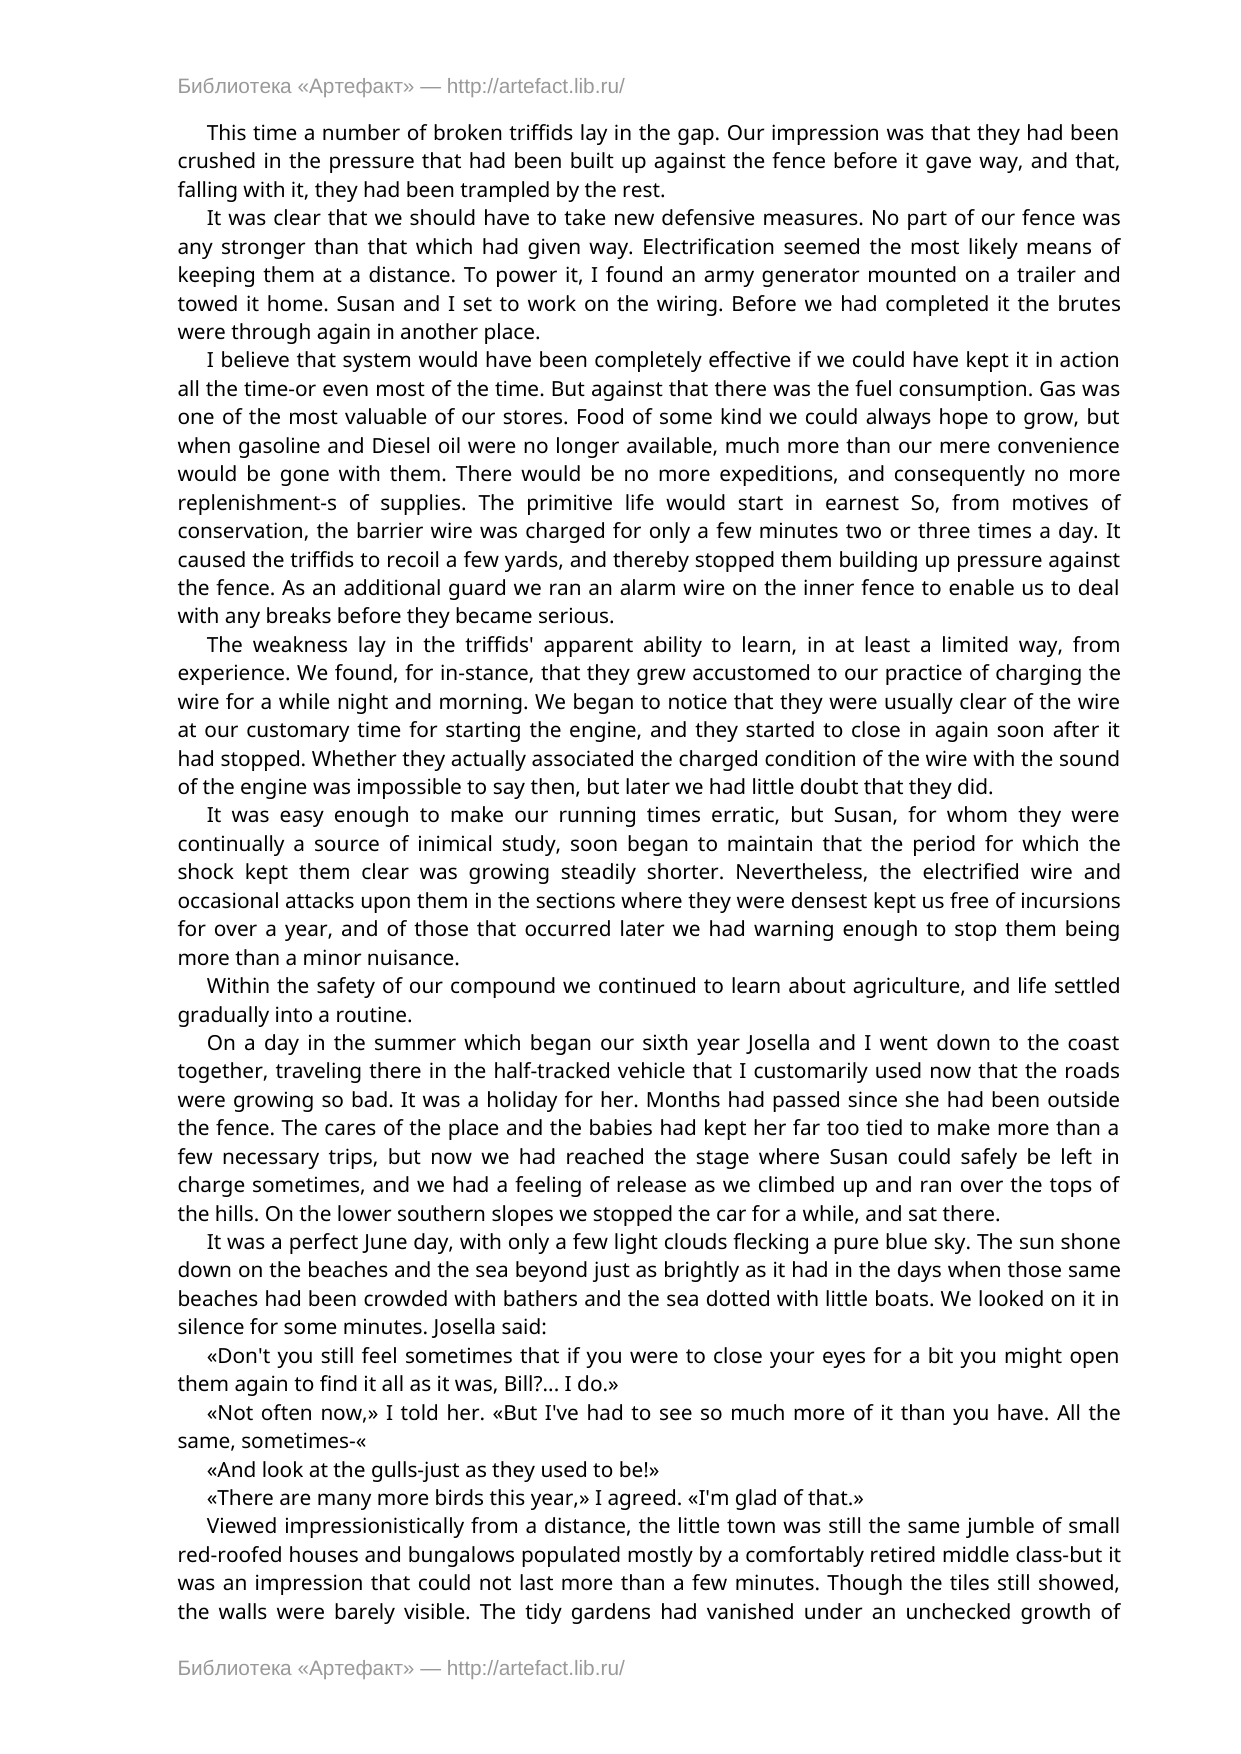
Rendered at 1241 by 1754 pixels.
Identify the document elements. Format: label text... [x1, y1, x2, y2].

text «Don't you still feel sometimes that if you were to close your eyes for a bit you might open them again to find it all as it was, Bill?... I do.» [177, 1341, 1122, 1398]
text «There are many more birds this year,» I agreed. «I'm glad of that.» [177, 1483, 1122, 1512]
text «And look at the gulls-just as they used to be!» [177, 1455, 1122, 1483]
text Within the safety of our compound we continued to learn about agriculture, and life settled gradually into a routine. [177, 971, 1122, 1028]
text The weakness lay in the triffids' apparent ability to learn, in at least a limited way, from experience. We found, for in-stance, that they grew accustomed to our practice of charging the wire for a while night and morning. We began to notice that they were usually clear of the wire at our customary time for starting the engine, and they started to close in again soon after it had stopped. Whether they actually associated the charged condition of the wire with the sound of the engine was impossible to say then, but later we had little doubt that they did. [177, 630, 1122, 801]
text It was easy enough to make our running times erratic, but Susan, for whom they were continually a source of inimical study, soon began to maintain that the period for which the shock kept them clear was growing steadily shorter. Nevertheless, the electrified wire and occasional attacks upon them in the sections where they were densest kept us free of incursions for over a year, and of those that occurred later we had warning enough to stop them being more than a minor nuisance. [177, 801, 1122, 971]
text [177, 1512, 1122, 1625]
text «Not often now,» I told her. «But I've had to see so much more of it than you have. All the same, sometimes-« [177, 1398, 1122, 1455]
text This time a number of broken triffids lay in the gap. Our impression was that they had been crushed in the pressure that had been built up against the fence before it gave way, and that, falling with it, they had been trampled by the rest. [177, 118, 1122, 203]
text I believe that system would have been completely effective if we could have kept it in action all the time-or even most of the time. But against that there was the fuel consumption. Gas was one of the most valuable of our stores. Food of some kind we could always hope to grow, but when gasoline and Diesel oil were no longer available, much more than our mere convenience would be gone with them. There would be no more expeditions, and consequently no more replenishment-s of supplies. The primitive life would start in earnest So, from motives of conservation, the barrier wire was charged for only a few minutes two or three times a day. It caused the triffids to recoil a few yards, and thereby stopped them building up pressure against the fence. As an additional guard we ran an alarm wire on the inner fence to enable us to deal with any breaks before they became serious. [177, 346, 1122, 630]
text On a day in the summer which began our sixth year Josella and I went down to the coast together, traveling there in the half-tracked vehicle that I customarily used now that the roads were growing so bad. It was a holiday for her. Months had passed since she had been outside the fence. The cares of the place and the babies had kept her far too tied to make more than a few necessary trips, but now we had reached the stage where Susan could safely be left in charge sometimes, and we had a feeling of release as we climbed up and ran over the tops of the hills. On the lower southern slopes we stopped the car for a while, and sat there. [177, 1028, 1122, 1227]
text It was a perfect June day, with only a few light clouds flecking a pure blue sky. The sun shone down on the beaches and the sea beyond just as brightly as it had in the days when those same beaches had been crowded with bathers and the sea dotted with little boats. We looked on it in silence for some minutes. Josella said: [177, 1227, 1122, 1341]
text It was clear that we should have to take new defensive measures. No part of our fence was any stronger than that which had given way. Electrification seemed the most likely means of keeping them at a distance. To power it, I found an army generator mounted on a trailer and towed it home. Susan and I set to work on the wiring. Before we had completed it the brutes were through again in another place. [177, 203, 1122, 346]
